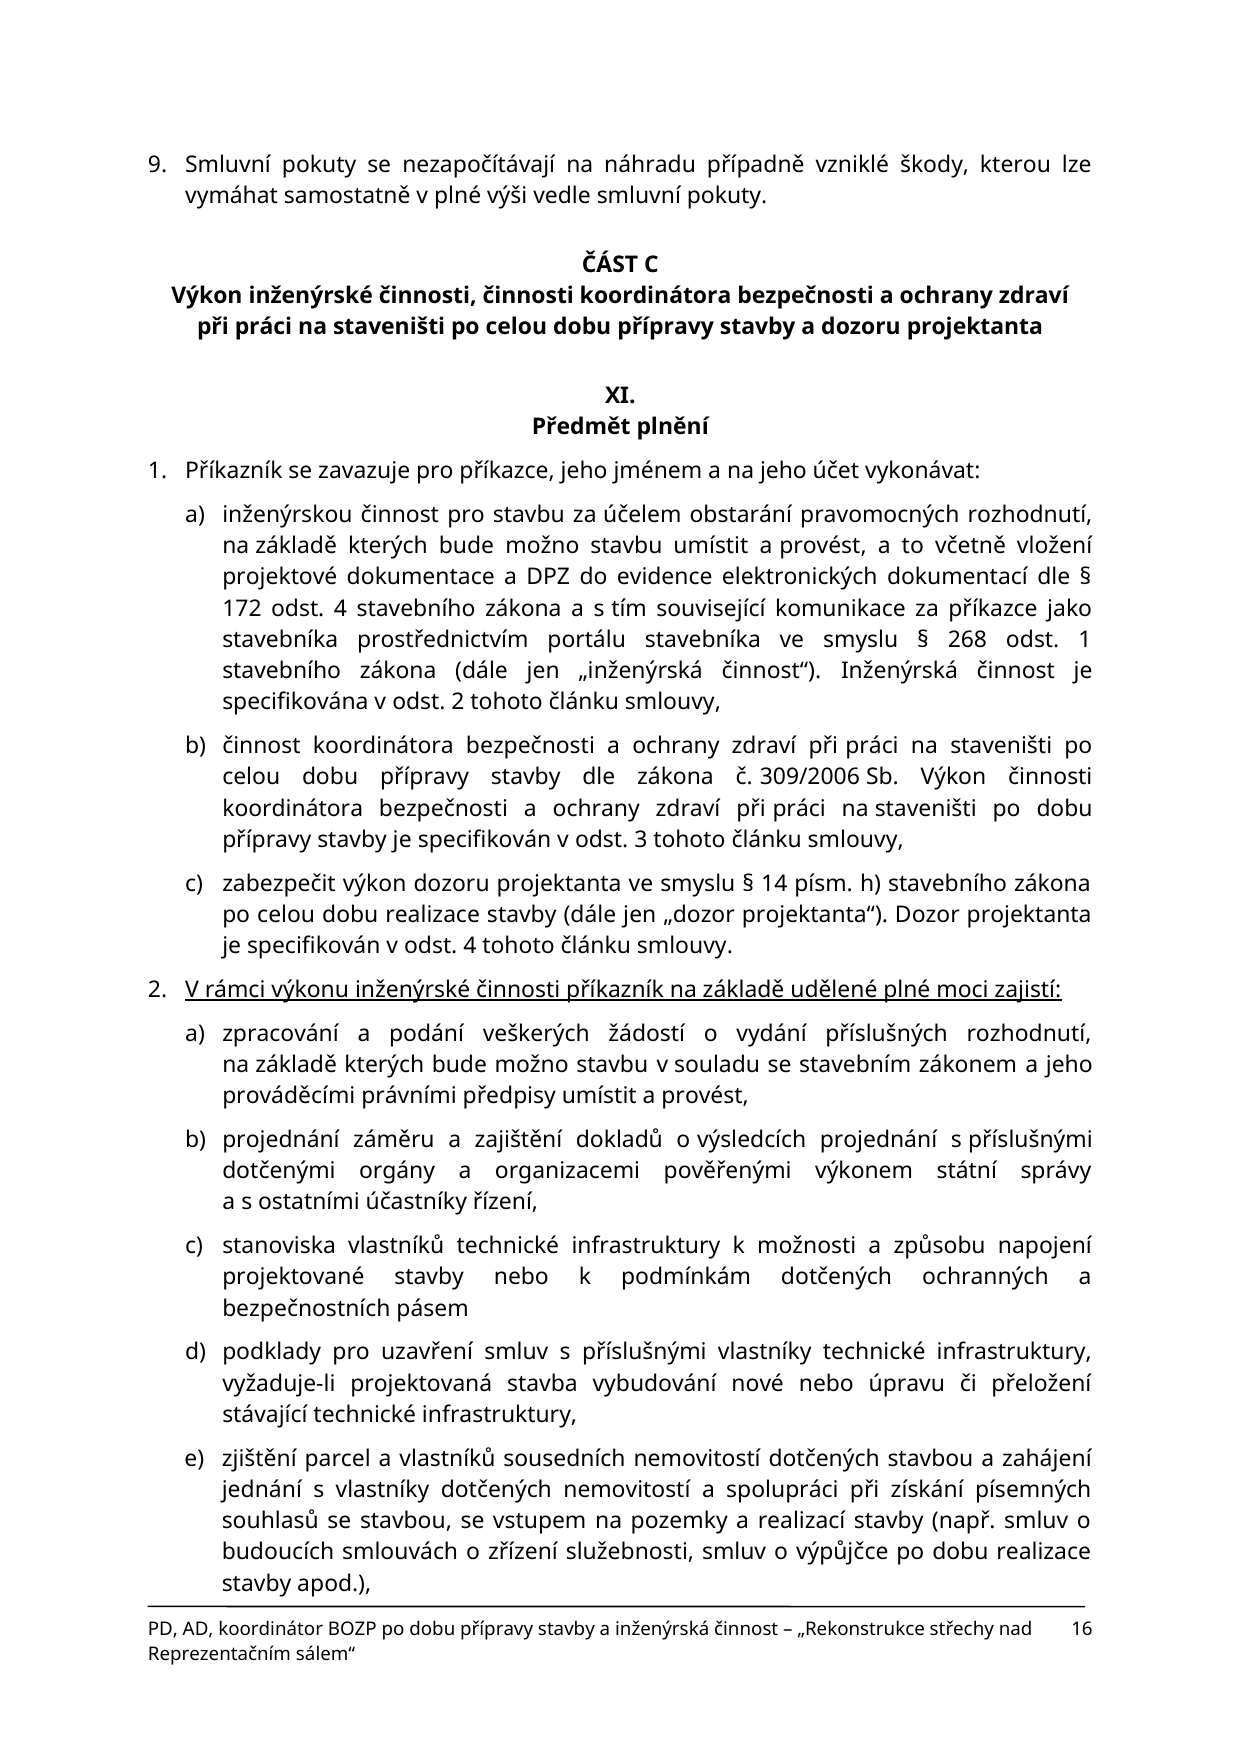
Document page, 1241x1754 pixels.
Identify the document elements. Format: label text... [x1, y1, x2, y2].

list Příkazník se zavazuje pro příkazce, jeho jménem a na jeho účet vykonávat: [148, 454, 1092, 485]
list zjištění parcel a vlastníků sousedních nemovitostí dotčených stavbou a zahájení jednání s vlastníky dotčených nemovitostí a spolupráci při získání písemných souhlasů se stavbou, se vstupem na pozemky a realizací stavby (např. smluv o budoucích smlouvách o zřízení služebnosti, smluv o výpůjčce po dobu realizace stavby apod.), [184, 1441, 1092, 1598]
list činnost koordinátora bezpečnosti a ochrany zdraví při práci na staveništi po celou dobu přípravy stavby dle zákona č. 309/2006 Sb. Výkon činnosti koordinátora bezpečnosti a ochrany zdraví při práci na staveništi po dobu přípravy stavby je specifikován v odst. 3 tohoto článku smlouvy, [185, 729, 1092, 854]
text XI. Předmět plnění [148, 379, 1092, 441]
list stanoviska vlastníků technické infrastruktury k možnosti a způsobu napojení projektované stavby nebo k podmínkám dotčených ochranných a bezpečnostních pásem [185, 1229, 1092, 1323]
list projednání záměru a zajištění dokladů o výsledcích projednání s příslušnými dotčenými orgány a organizacemi pověřenými výkonem státní správy a s ostatními účastníky řízení, [185, 1123, 1092, 1216]
list inženýrskou činnost pro stavbu za účelem obstarání pravomocných rozhodnutí, na základě kterých bude možno stavbu umístit a provést, a to včetně vložení projektové dokumentace a DPZ do evidence elektronických dokumentací dle § 172 odst. 4 stavebního zákona a s tím související komunikace za příkazce jako stavebníka prostřednictvím portálu stavebníka ve smyslu § 268 odst. 1 stavebního zákona (dále jen „inženýrská činnost“). Inženýrská činnost je specifikována v odst. 2 tohoto článku smlouvy, [185, 498, 1092, 716]
list Smluvní pokuty se nezapočítávají na náhradu případně vzniklé škody, kterou lze vymáhat samostatně v plné výši vedle smluvní pokuty. [148, 148, 1092, 210]
text ČÁST C Výkon inženýrské činnosti, činnosti koordinátora bezpečnosti a ochrany zdraví při práci na staveništi po celou dobu přípravy stavby a dozoru projektanta [148, 248, 1092, 341]
list V rámci výkonu inženýrské činnosti příkazník na základě udělené plné moci zajistí: [148, 973, 1092, 1004]
list podklady pro uzavření smluv s příslušnými vlastníky technické infrastruktury, vyžaduje-li projektovaná stavba vybudování nové nebo úpravu či přeložení stávající technické infrastruktury, [185, 1335, 1092, 1429]
list zabezpečit výkon dozoru projektanta ve smyslu § 14 písm. h) stavebního zákona po celou dobu realizace stavby (dále jen „dozor projektanta“). Dozor projektanta je specifikován v odst. 4 tohoto článku smlouvy. [185, 866, 1092, 960]
list zpracování a podání veškerých žádostí o vydání příslušných rozhodnutí, na základě kterých bude možno stavbu v souladu se stavebním zákonem a jeho prováděcími právními předpisy umístit a provést, [185, 1016, 1092, 1110]
